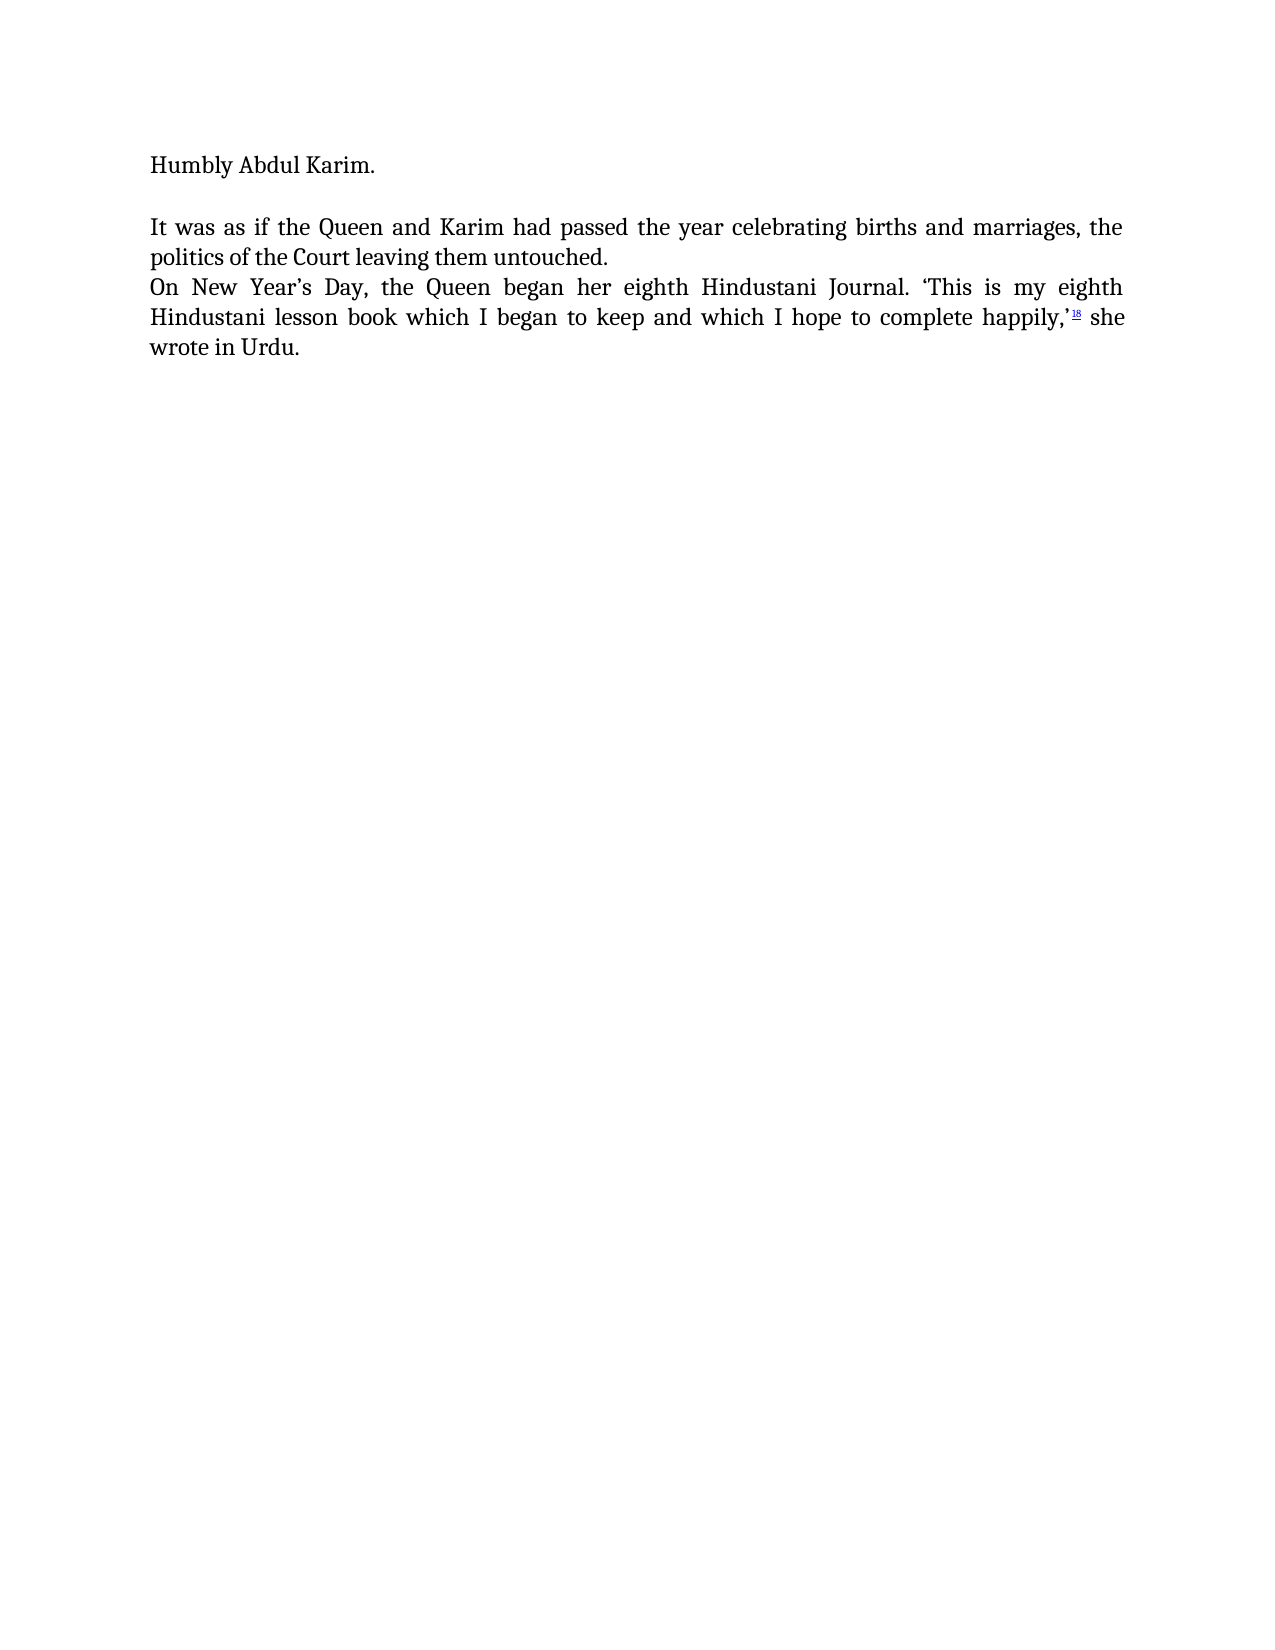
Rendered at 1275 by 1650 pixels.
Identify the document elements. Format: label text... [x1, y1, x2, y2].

text On New Year’s Day, the Queen began her eighth Hindustani Journal. ‘This is my eighth Hindustani lesson book which I began to keep and which I hope to complete happily,’18 she wrote in Urdu. [150, 271, 1125, 361]
text It was as if the Queen and Karim had passed the year celebrating births and marriages, the politics of the Court leaving them untouched. [150, 211, 1125, 271]
text Humbly Abdul Karim. [150, 150, 1125, 180]
